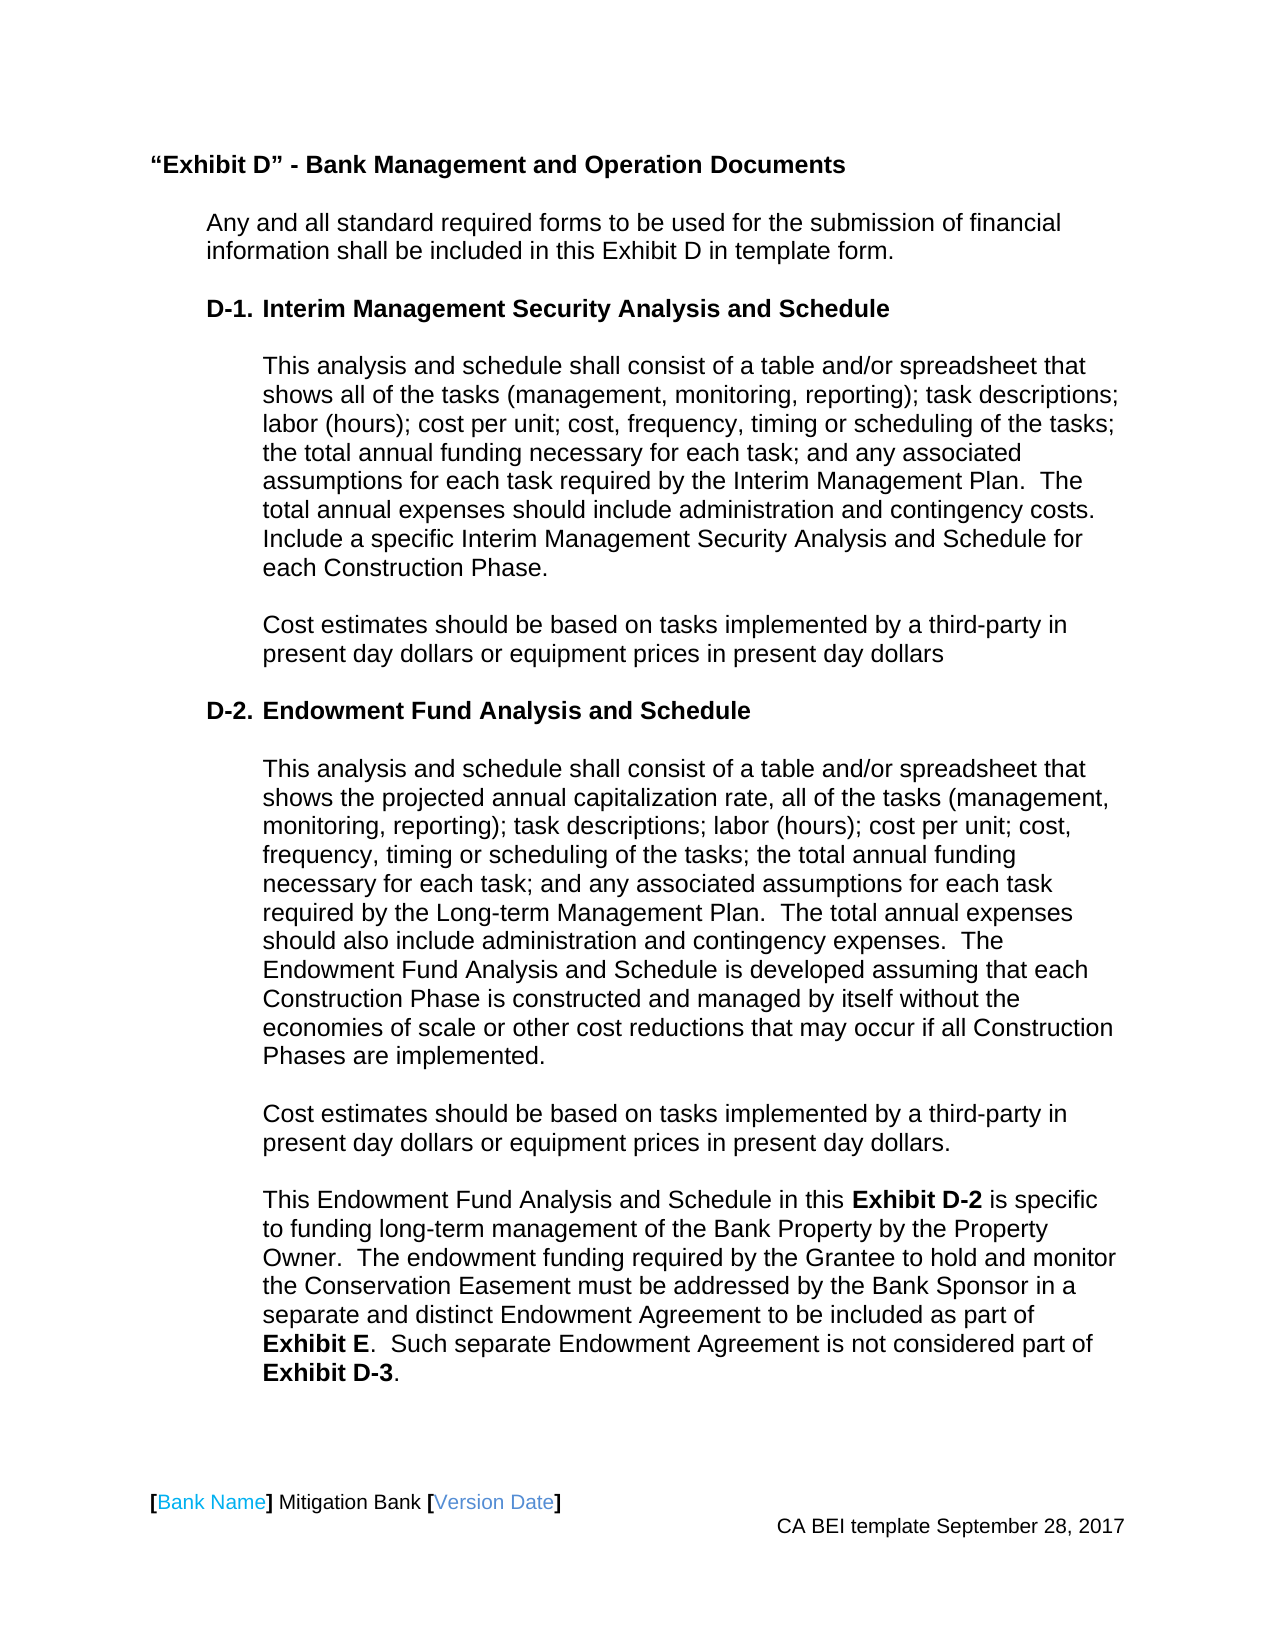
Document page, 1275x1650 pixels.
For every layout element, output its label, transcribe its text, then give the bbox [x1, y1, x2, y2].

text D-1. Interim Management Security Analysis and Schedule [206, 294, 1125, 322]
text D-2. Endowment Fund Analysis and Schedule [206, 696, 1125, 725]
text Cost estimates should be based on tasks implemented by a third-party in present day dollars or equipment prices in present day dollars [262, 610, 1125, 667]
subtitle “Exhibit D” - Bank Management and Operation Documents [150, 150, 1125, 179]
text Any and all standard required forms to be used for the submission of financial information shall be included in this Exhibit D in template form. [206, 207, 1125, 265]
text This Endowment Fund Analysis and Schedule in this Exhibit D-2 is specific to funding long-term management of the Bank Property by the Property Owner. The endowment funding required by the Grantee to hold and monitor the Conservation Easement must be addressed by the Bank Sponsor in a separate and distinct Endowment Agreement to be included as part of Exhibit E. Such separate Endowment Agreement is not considered part of Exhibit D-3. [262, 1185, 1125, 1386]
text Cost estimates should be based on tasks implemented by a third-party in present day dollars or equipment prices in present day dollars. [262, 1099, 1125, 1156]
text This analysis and schedule shall consist of a table and/or spreadsheet that shows all of the tasks (management, monitoring, reporting); task descriptions; labor (hours); cost per unit; cost, frequency, timing or scheduling of the tasks; the total annual funding necessary for each task; and any associated assumptions for each task required by the Interim Management Plan. The total annual expenses should include administration and contingency costs. Include a specific Interim Management Security Analysis and Schedule for each Construction Phase. [262, 351, 1125, 581]
text This analysis and schedule shall consist of a table and/or spreadsheet that shows the projected annual capitalization rate, all of the tasks (management, monitoring, reporting); task descriptions; labor (hours); cost per unit; cost, frequency, timing or scheduling of the tasks; the total annual funding necessary for each task; and any associated assumptions for each task required by the Long-term Management Plan. The total annual expenses should also include administration and contingency expenses. The Endowment Fund Analysis and Schedule is developed assuming that each Construction Phase is constructed and managed by itself without the economies of scale or other cost reductions that may occur if all Construction Phases are implemented. [262, 754, 1125, 1070]
